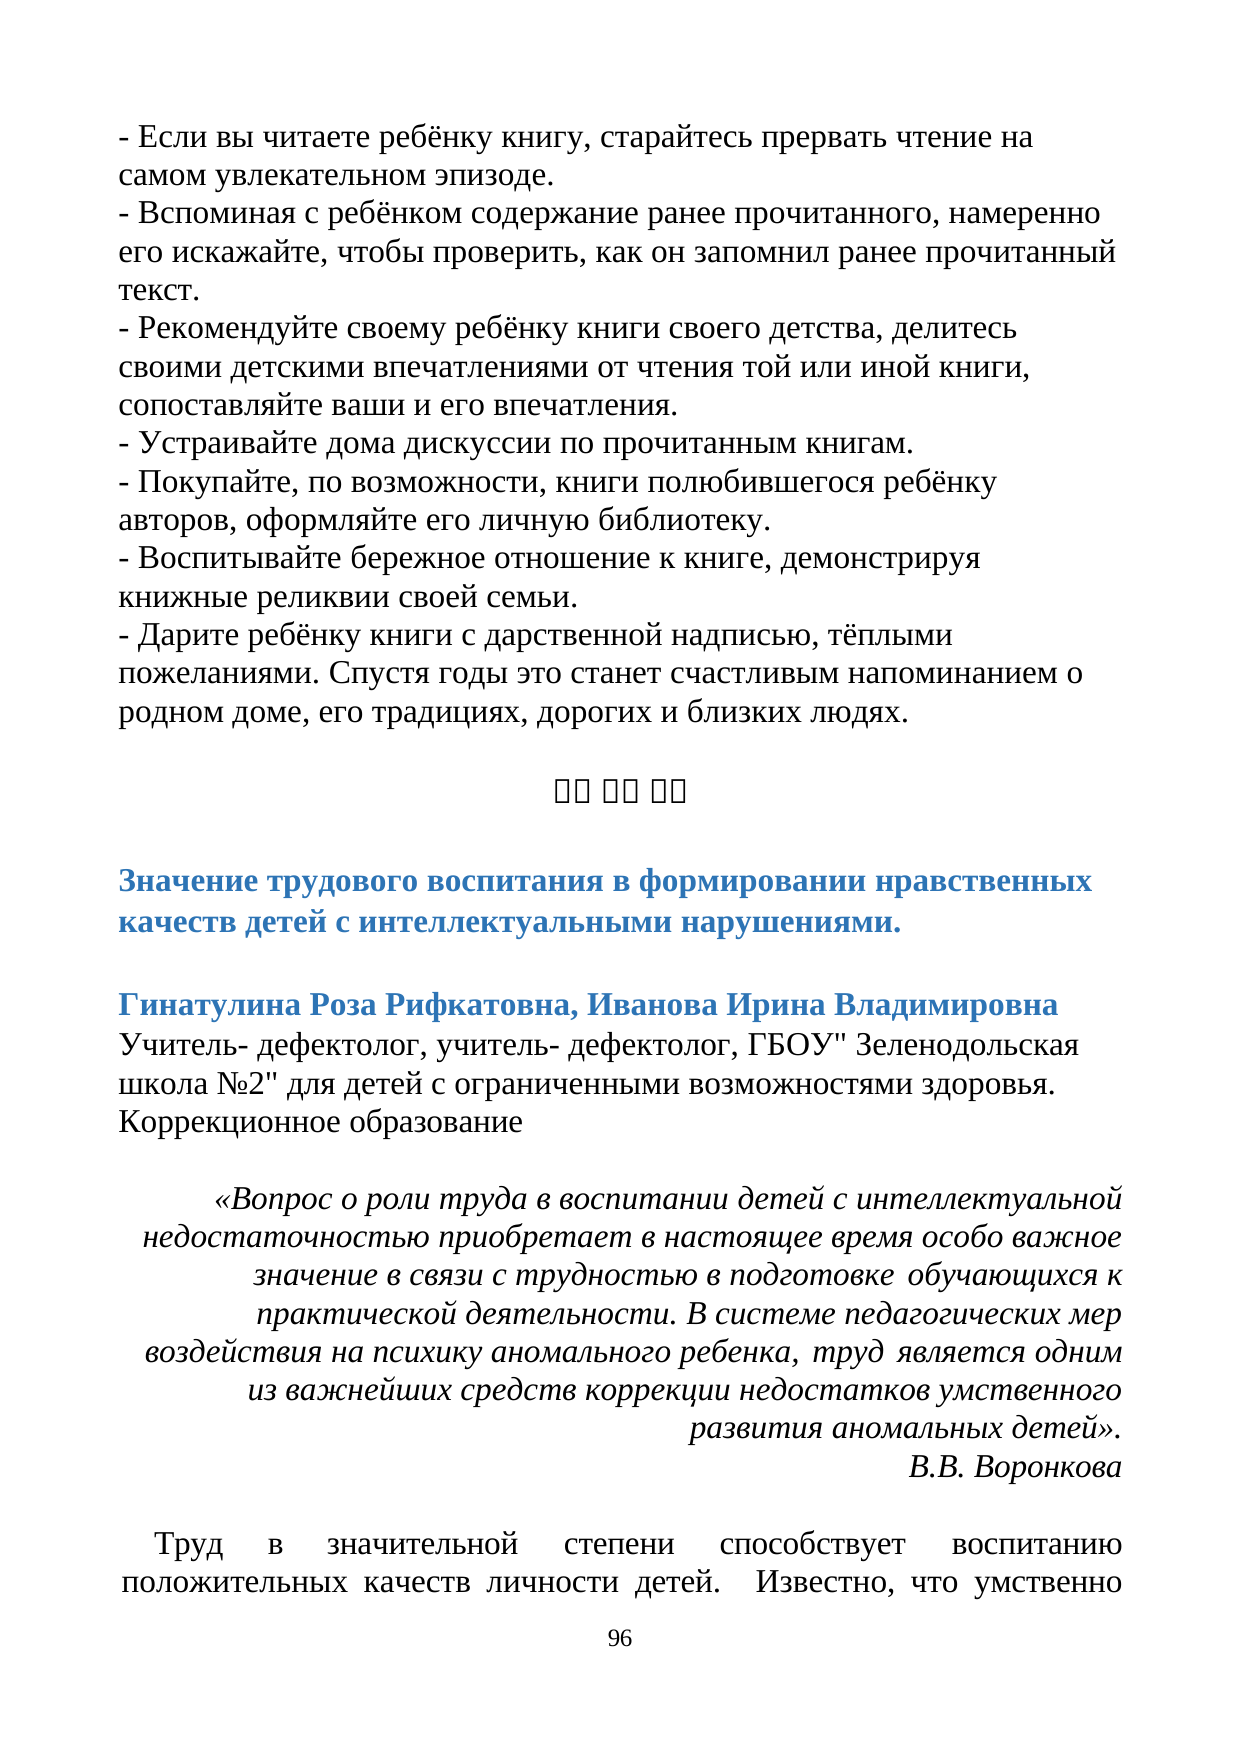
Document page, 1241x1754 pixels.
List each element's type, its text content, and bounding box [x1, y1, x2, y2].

text Гинатулина Роза Рифкатовна, Иванова Ирина Владимировна Учитель- дефектолог, учитель- дефектолог, ГБОУ" Зеленодольская школа №2" для детей с ограниченными возможностями здоровья. [118, 984, 1079, 1102]
list Устраивайте дома дискуссии по прочитанным книгам. [118, 423, 1223, 461]
text «Вопрос о роли труда в воспитании детей с интеллектуальной недостаточностью приобретает в настоящее время особо важное значение в связи с трудностью в подготовке обучающихся к практической деятельности. В системе педагогических мер воздействия на психику аномального ребенка, труд является одним из важнейших средств коррекции недостатков умственного [136, 1178, 1122, 1408]
text    [359, 768, 882, 813]
text Значение трудового воспитания в формировании нравственных качеств детей с интеллектуальными нарушениями. [118, 860, 1110, 940]
list Рекомендуйте своему ребёнку книги своего детства, делитесь своими детскими впечатлениями от чтения той или иной книги, сопоставляйте ваши и его впечатления. [118, 308, 1031, 423]
list Если вы читаете ребёнку книгу, старайтесь прервать чтение на самом увлекательном эпизоде. [118, 116, 1033, 193]
text Труд в значительной степени способствует воспитанию положительных качеств личности детей. Известно, что умственно [118, 1523, 1122, 1599]
list Воспитывайте бережное отношение к книге, демонстрируя книжные реликвии своей семьи. [118, 538, 1118, 614]
list Покупайте, по возможности, книги полюбившегося ребёнку авторов, оформляйте его личную библиотеку. [118, 461, 997, 538]
text развития аномальных детей». [85, 1408, 1122, 1446]
text Коррекционное образование [118, 1103, 1223, 1139]
text В.В. Воронкова [85, 1446, 1122, 1485]
list Вспоминая с ребёнком содержание ранее прочитанного, намеренно его искажайте, чтобы проверить, как он запомнил ранее прочитанный текст. [118, 193, 1116, 308]
list Дарите ребёнку книги с дарственной надписью, тёплыми пожеланиями. Спустя годы это станет счастливым напоминанием о родном доме, его традициях, дорогих и близких людях. [118, 614, 1083, 729]
